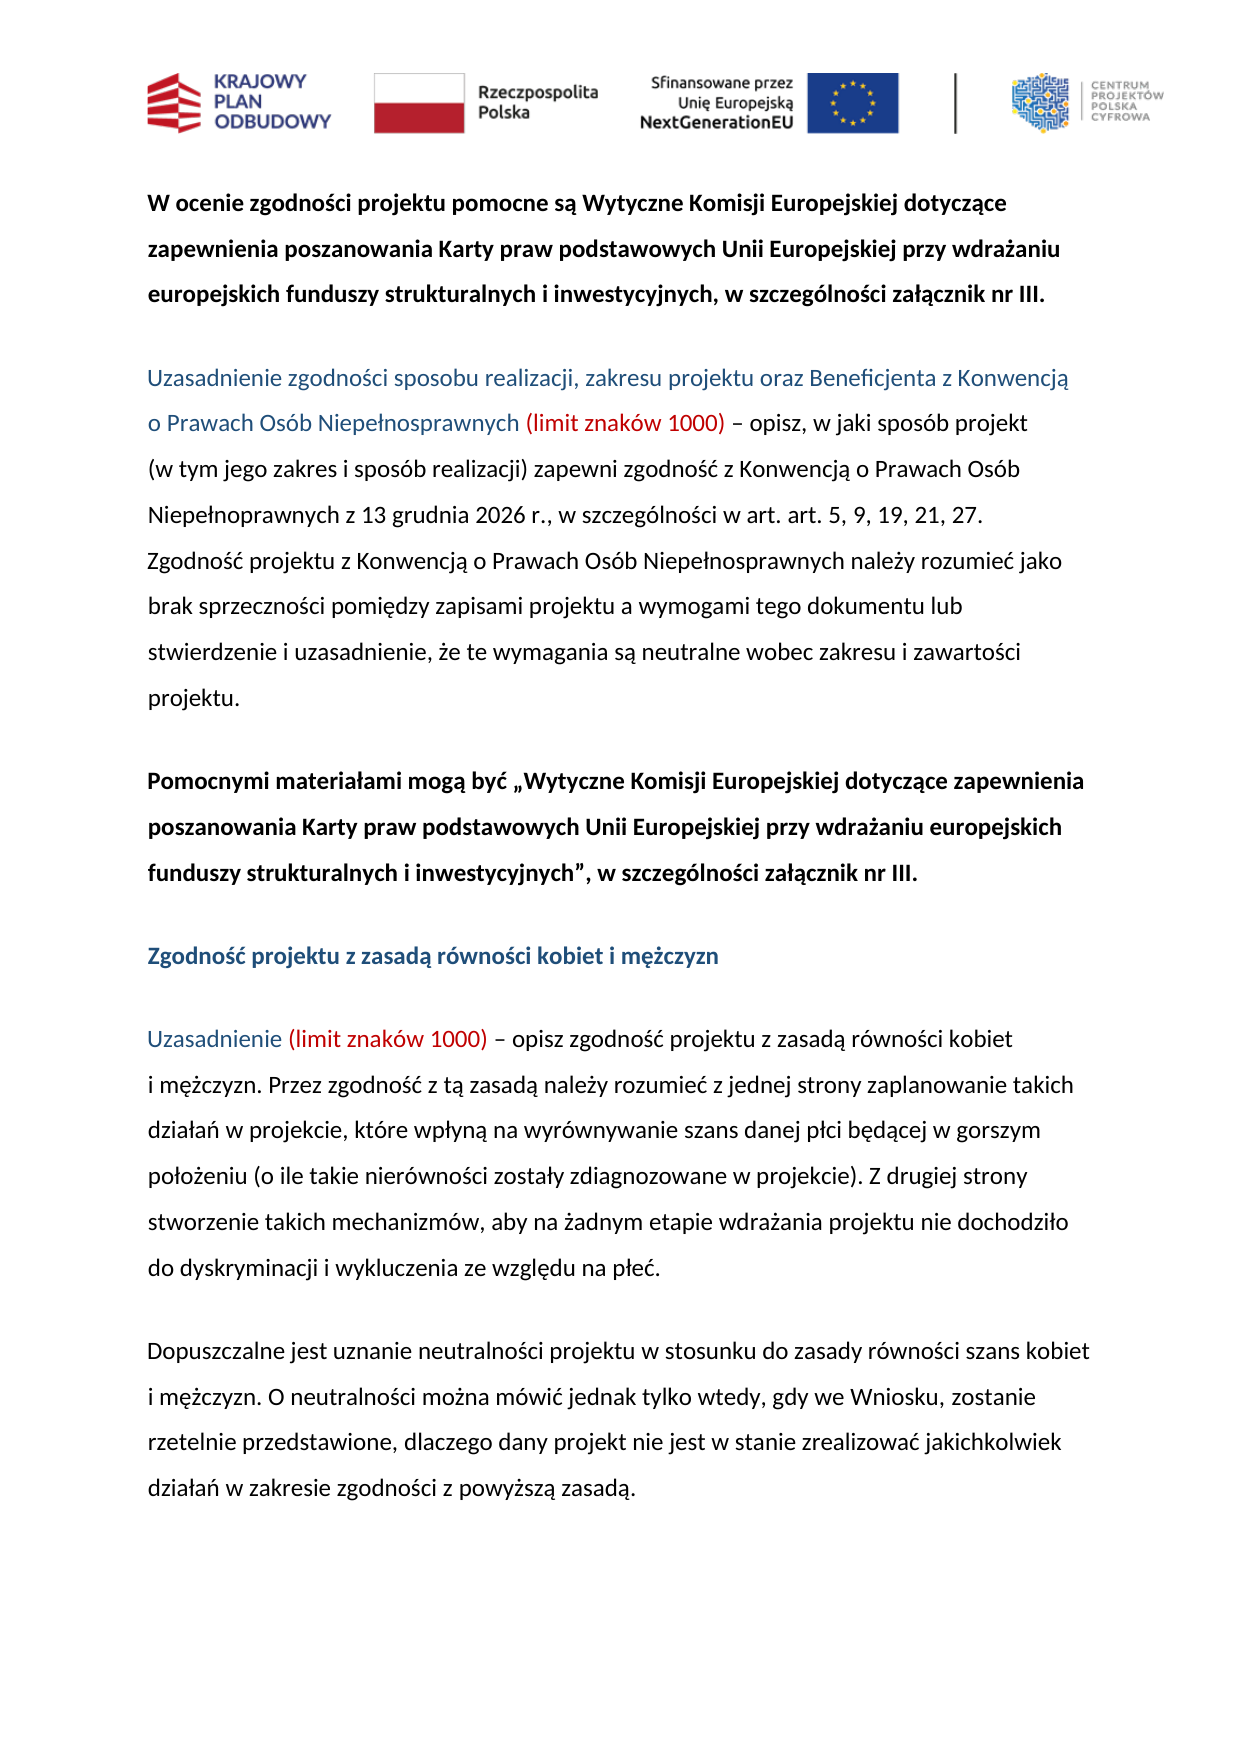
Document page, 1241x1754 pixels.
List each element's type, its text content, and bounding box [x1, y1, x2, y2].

subtitle Zgodność projektu z zasadą równości kobiet i mężczyzn [148, 940, 1096, 970]
picture [147, 73, 1164, 134]
text Zgodność projektu z Konwencją o Prawach Osób Niepełnosprawnych należy rozumieć jako brak sprzeczności pomiędzy zapisami projektu a wymogami tego dokumentu lub stwierdzenie i uzasadnienie, że te wymagania są neutralne wobec zakresu i zawartości projektu. [147, 545, 1094, 712]
text Pomocnymi materiałami mogą być „Wytyczne Komisji Europejskiej dotyczące zapewnienia poszanowania Karty praw podstawowych Unii Europejskiej przy wdrażaniu europejskich funduszy strukturalnych i inwestycyjnych”, w szczególności załącznik nr III. [147, 765, 1094, 887]
text Dopuszczalne jest uznanie neutralności projektu w stosunku do zasady równości szans kobiet i mężczyzn. O neutralności można mówić jednak tylko wtedy, gdy we Wniosku, zostanie rzetelnie przedstawione, dlaczego dany projekt nie jest w stanie zrealizować jakichkolwiek działań w zakresie zgodności z powyższą zasadą. [147, 1335, 1094, 1503]
text Uzasadnienie zgodności sposobu realizacji, zakresu projektu oraz Beneficjenta z Konwencją o Prawach Osób Niepełnosprawnych (limit znaków 1000) – opisz, w jaki sposób projekt (w tym jego zakres i sposób realizacji) zapewni zgodność z Konwencją o Prawach Osób Niepełnoprawnych z 13 grudnia 2026 r., w szczególności w art. art. 5, 9, 19, 21, 27. [147, 362, 1094, 529]
text Uzasadnienie (limit znaków 1000) – opisz zgodność projektu z zasadą równości kobiet i mężczyzn. Przez zgodność z tą zasadą należy rozumieć z jednej strony zaplanowanie takich działań w projekcie, które wpłyną na wyrównywanie szans danej płci będącej w gorszym położeniu (o ile takie nierówności zostały zdiagnozowane w projekcie). Z drugiej strony stworzenie takich mechanizmów, aby na żadnym etapie wdrażania projektu nie dochodziło do dyskryminacji i wykluczenia ze względu na płeć. [147, 1023, 1094, 1282]
text W ocenie zgodności projektu pomocne są Wytyczne Komisji Europejskiej dotyczące zapewnienia poszanowania Karty praw podstawowych Unii Europejskiej przy wdrażaniu europejskich funduszy strukturalnych i inwestycyjnych, w szczególności załącznik nr III. [147, 187, 1094, 309]
